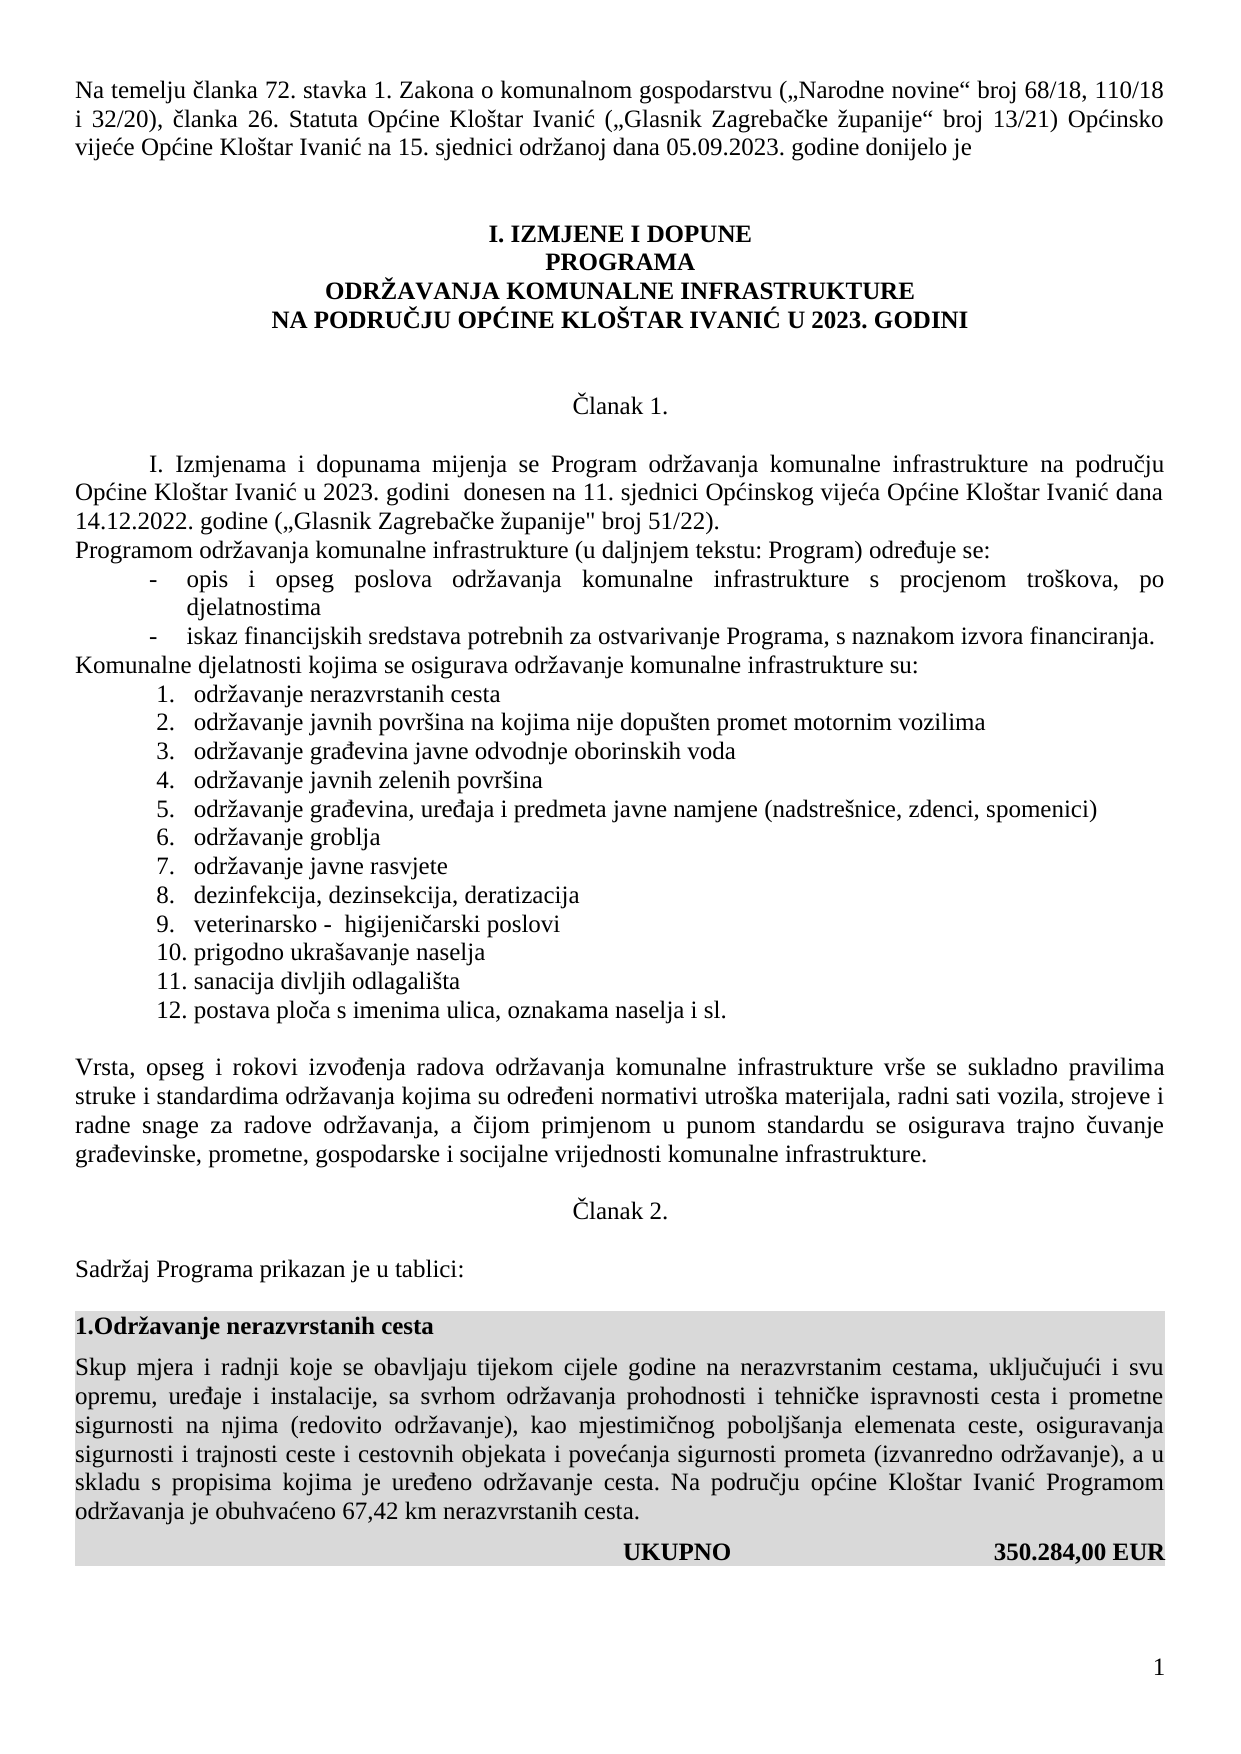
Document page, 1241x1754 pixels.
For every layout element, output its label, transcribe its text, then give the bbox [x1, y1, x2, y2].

list održavanje javne rasvjete [156, 851, 1165, 880]
list održavanje javnih zelenih površina [156, 765, 1165, 794]
text ODRŽAVANJA KOMUNALNE INFRASTRUKTURE [75, 276, 1165, 305]
text NA PODRUČJU OPĆINE KLOŠTAR IVANIĆ U 2023. GODINI [75, 305, 1165, 334]
list održavanje građevina, uređaja i predmeta javne namjene (nadstrešnice, zdenci, spomenici) [156, 794, 1165, 822]
text Članak 2. [75, 1196, 1165, 1225]
text I. IZMJENE I DOPUNE [75, 219, 1165, 247]
text Vrsta, opseg i rokovi izvođenja radova održavanja komunalne infrastrukture vrše se sukladno pravilima struke i standardima održavanja kojima su određeni normativi utroška materijala, radni sati vozila, strojeve i radne snage za radove održavanja, a čijom primjenom u punom standardu se osigurava trajno čuvanje građevinske, prometne, gospodarske i socijalne vrijednosti komunalne infrastrukture. [75, 1052, 1165, 1167]
list sanacija divljih odlagališta [156, 966, 1165, 995]
list veterinarsko - higijeničarski poslovi [156, 909, 1165, 937]
list opis i opseg poslova održavanja komunalne infrastrukture s procjenom troškova, po djelatnostima [149, 564, 1165, 621]
list održavanje nerazvrstanih cesta [156, 679, 1165, 707]
text Sadržaj Programa prikazan je u tablici: [75, 1254, 1165, 1282]
list održavanje građevina javne odvodnje oborinskih voda [156, 736, 1165, 765]
text Komunalne djelatnosti kojima se osigurava održavanje komunalne infrastrukture su: [75, 650, 1165, 679]
text Skup mjera i radnji koje se obavljaju tijekom cijele godine na nerazvrstanim cestama, uključujući i svu opremu, uređaje i instalacije, sa svrhom održavanja prohodnosti i tehničke ispravnosti cesta i prometne sigurnosti na njima (redovito održavanje), kao mjestimičnog poboljšanja elemenata ceste, osiguravanja sigurnosti i trajnosti ceste i cestovnih objekata i povećanja sigurnosti prometa (izvanredno održavanje), a u skladu s propisima kojima je uređeno održavanje cesta. Na području općine Kloštar Ivanić Programom održavanja je obuhvaćeno 67,42 km nerazvrstanih cesta. [75, 1352, 1165, 1525]
list postava ploča s imenima ulica, oznakama naselja i sl. [156, 995, 1165, 1024]
list održavanje javnih površina na kojima nije dopušten promet motornim vozilima [156, 707, 1165, 736]
text Programom održavanja komunalne infrastrukture (u daljnjem tekstu: Program) određuje se: [75, 535, 1165, 564]
text PROGRAMA [75, 247, 1165, 276]
list dezinfekcija, dezinsekcija, deratizacija [156, 880, 1165, 909]
text UKUPNO 350.284,00 EUR [75, 1537, 1165, 1566]
text I. Izmjenama i dopunama mijenja se Program održavanja komunalne infrastrukture na području Općine Kloštar Ivanić u 2023. godini donesen na 11. sjednici Općinskog vijeća Općine Kloštar Ivanić dana 14.12.2022. godine („Glasnik Zagrebačke županije" broj 51/22). [75, 449, 1165, 535]
text Članak 1. [75, 391, 1165, 420]
text 1.Održavanje nerazvrstanih cesta [75, 1311, 1165, 1340]
list održavanje groblja [156, 822, 1165, 851]
text Na temelju članka 72. stavka 1. Zakona o komunalnom gospodarstvu („Narodne novine“ broj 68/18, 110/18 i 32/20), članka 26. Statuta Općine Kloštar Ivanić („Glasnik Zagrebačke županije“ broj 13/21) Općinsko vijeće Općine Kloštar Ivanić na 15. sjednici održanoj dana 05.09.2023. godine donijelo je [75, 75, 1165, 161]
list prigodno ukrašavanje naselja [156, 937, 1165, 966]
list iskaz financijskih sredstava potrebnih za ostvarivanje Programa, s naznakom izvora financiranja. [149, 621, 1165, 650]
